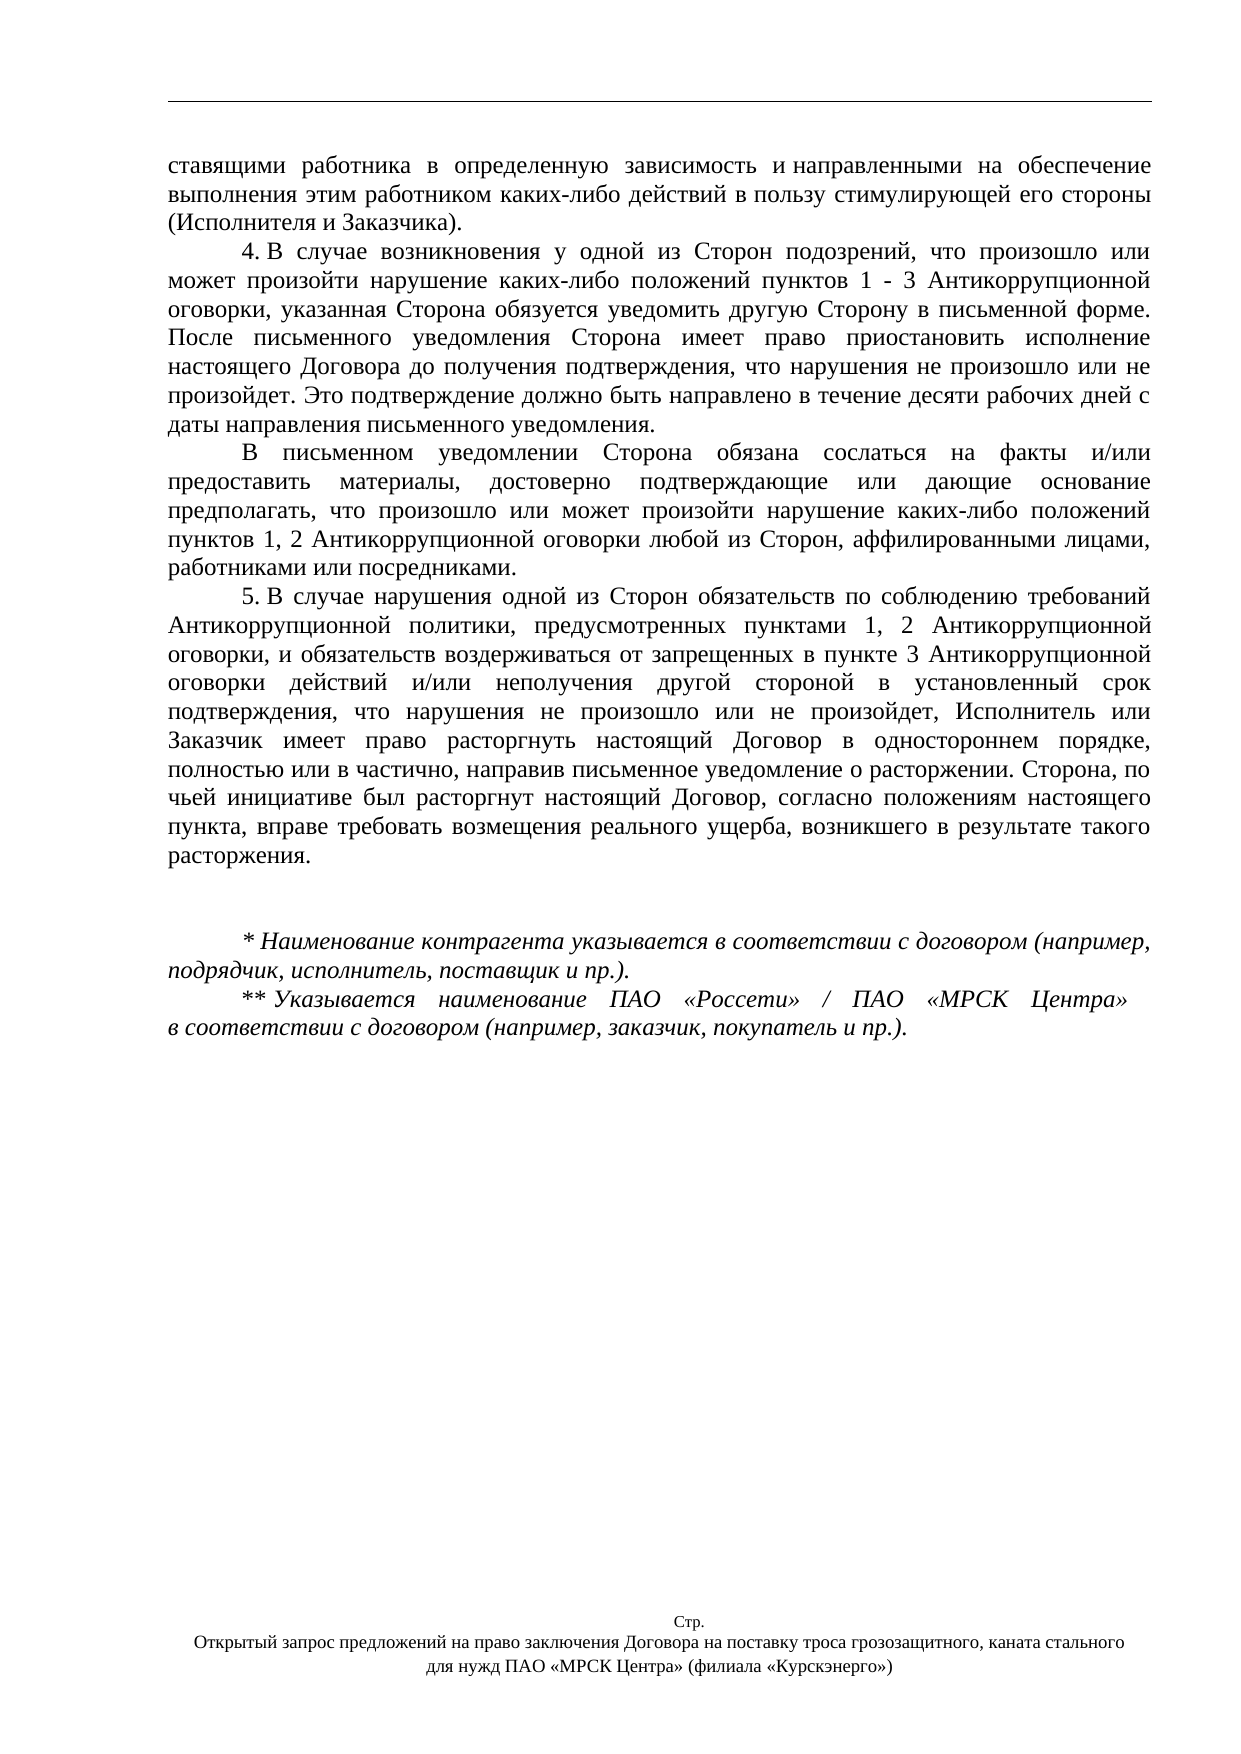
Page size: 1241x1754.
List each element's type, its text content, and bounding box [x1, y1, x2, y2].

text 5. В случае нарушения одной из Сторон обязательств по соблюдению требований Антикоррупционной политики, предусмотренных пунктами 1, 2 Антикоррупционной оговорки, и обязательств воздерживаться от запрещенных в пункте 3 Антикоррупционной оговорки действий и/или неполучения другой стороной в установленный срок подтверждения, что нарушения не произошло или не произойдет, Исполнитель или Заказчик имеет право расторгнуть настоящий Договор в одностороннем порядке, полностью или в частично, направив письменное уведомление о расторжении. Сторона, по чьей инициативе был расторгнут настоящий Договор, согласно положениям настоящего пункта, вправе требовать возмещения реального ущерба, возникшего в результате такого расторжения. [168, 581, 1152, 869]
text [168, 150, 1152, 236]
text * Наименование контрагента указывается в соответствии с договором (например, подрядчик, исполнитель, поставщик и пр.). [168, 926, 1152, 984]
text В письменном уведомлении Сторона обязана сослаться на факты и/или предоставить материалы, достоверно подтверждающие или дающие основание предполагать, что произошло или может произойти нарушение каких-либо положений пунктов 1, 2 Антикоррупционной оговорки любой из Сторон, аффилированными лицами, работниками или посредниками. [168, 437, 1152, 581]
text 4. В случае возникновения у одной из Сторон подозрений, что произошло или может произойти нарушение каких-либо положений пунктов 1 - 3 Антикоррупционной оговорки, указанная Сторона обязуется уведомить другую Сторону в письменной форме. После письменного уведомления Сторона имеет право приостановить исполнение настоящего Договора до получения подтверждения, что нарушения не произошло или не произойдет. Это подтверждение должно быть направлено в течение десяти рабочих дней с даты направления письменного уведомления. [168, 236, 1152, 437]
text ** Указывается наименование ПАО «Россети» / ПАО «МРСК Центра» в соответствии с договором (например, заказчик, покупатель и пр.). [168, 984, 1152, 1041]
